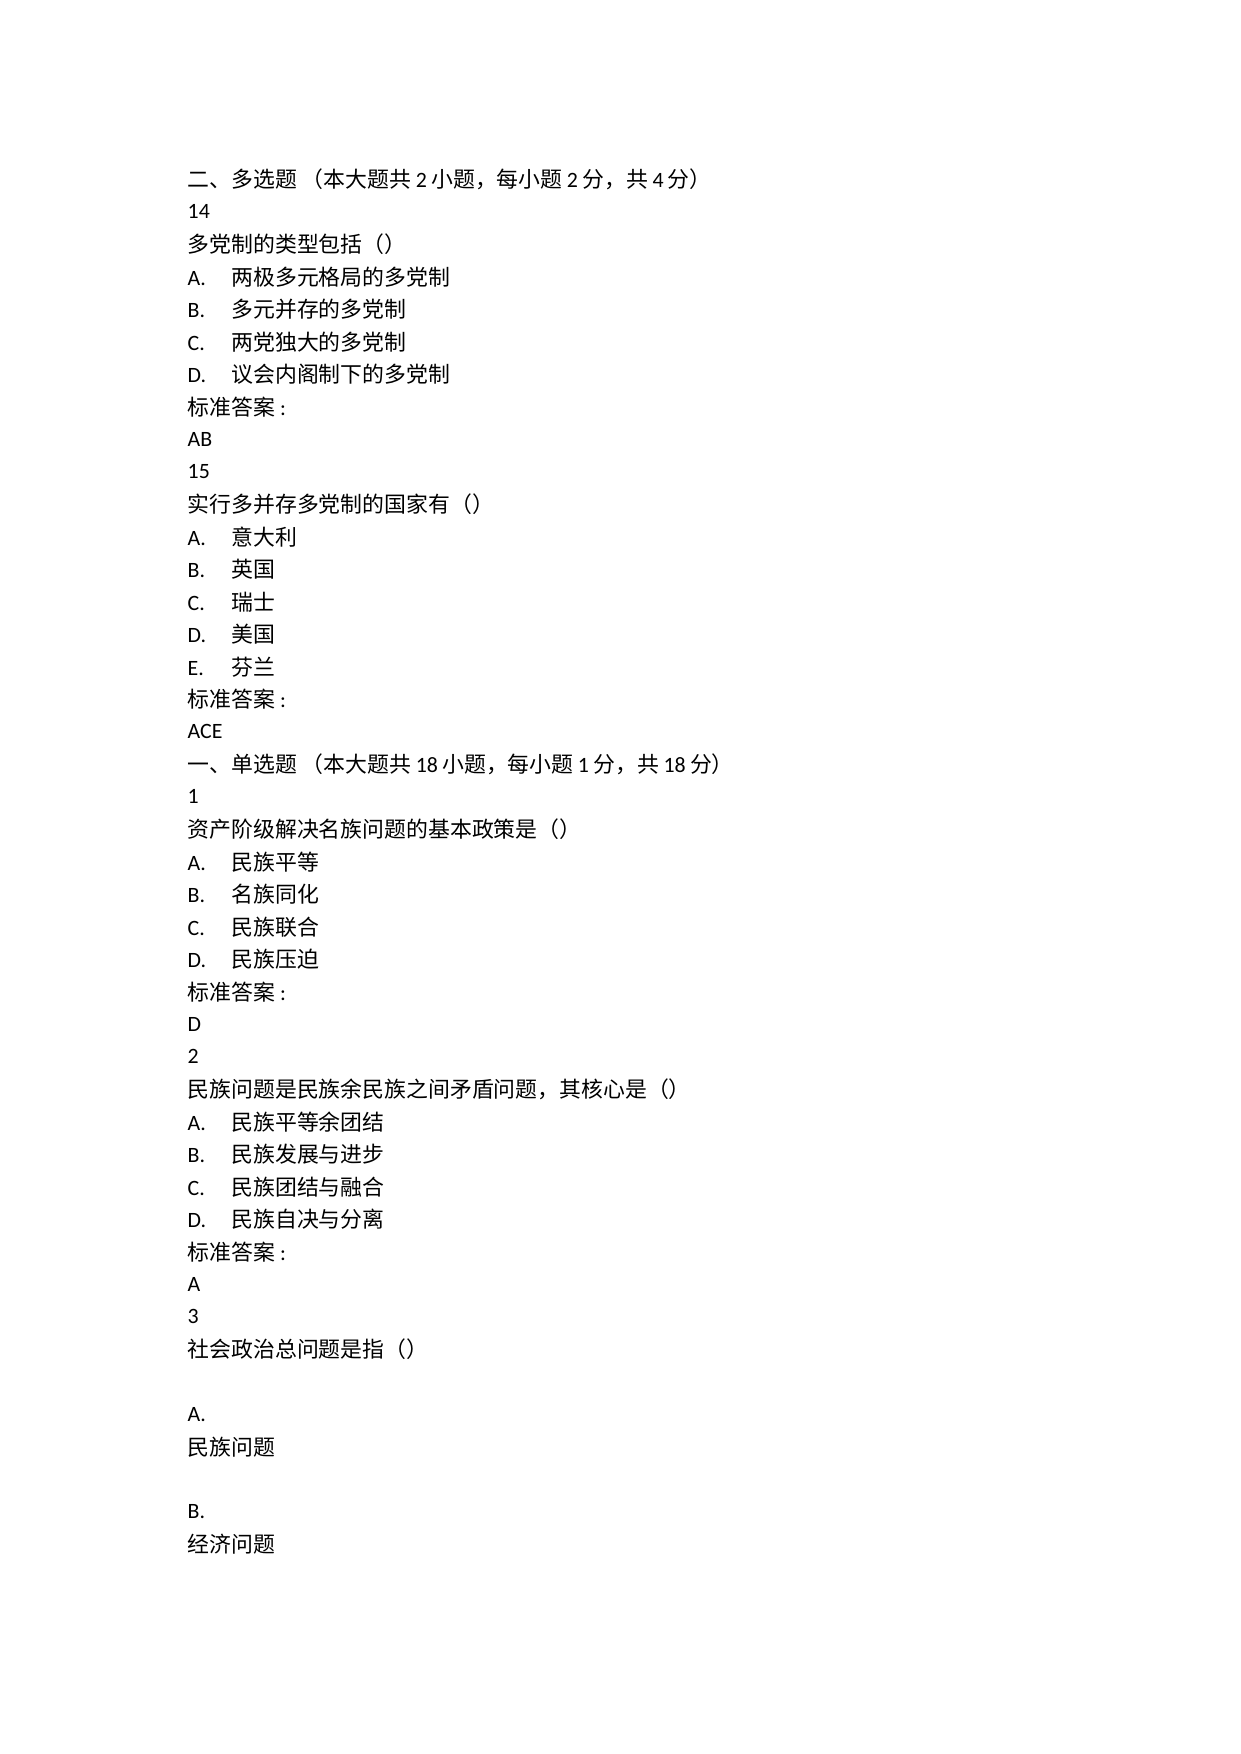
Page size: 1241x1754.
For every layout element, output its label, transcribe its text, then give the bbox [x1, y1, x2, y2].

text A. [187, 1397, 1053, 1429]
text 民族问题是民族余民族之间矛盾问题，其核心是（） [187, 1072, 1053, 1104]
text 15 [187, 454, 1053, 487]
text 标准答案 : [187, 389, 1053, 422]
text AB [187, 422, 1053, 454]
text 实行多并存多党制的国家有（） [187, 487, 1053, 519]
text B. 民族发展与进步 [187, 1137, 1053, 1169]
text B. 名族同化 [187, 877, 1053, 909]
text A. 两极多元格局的多党制 [187, 259, 1053, 292]
text 标准答案 : [187, 682, 1053, 714]
text 民族问题 [187, 1429, 1053, 1462]
text C. 两党独大的多党制 [187, 324, 1053, 357]
text B. 多元并存的多党制 [187, 292, 1053, 324]
text 标准答案 : [187, 1234, 1053, 1267]
text D [187, 1007, 1053, 1039]
text 14 [187, 194, 1053, 227]
text C. 民族团结与融合 [187, 1169, 1053, 1202]
text B. [187, 1494, 1053, 1527]
text D. 议会内阁制下的多党制 [187, 357, 1053, 389]
text E. 芬兰 [187, 649, 1053, 682]
text C. 瑞士 [187, 584, 1053, 617]
text D. 民族压迫 [187, 942, 1053, 974]
text 多党制的类型包括（） [187, 227, 1053, 259]
text 二、多选题 （本大题共2小题，每小题2分，共4分） [187, 162, 1053, 194]
text 2 [187, 1039, 1053, 1072]
text D. 民族自决与分离 [187, 1202, 1053, 1234]
text A. 民族平等余团结 [187, 1104, 1053, 1137]
text A [187, 1267, 1053, 1299]
text D. 美国 [187, 617, 1053, 649]
text 1 [187, 779, 1053, 812]
text B. 英国 [187, 552, 1053, 584]
text 资产阶级解决名族问题的基本政策是（） [187, 812, 1053, 844]
text C. 民族联合 [187, 909, 1053, 942]
text 标准答案 : [187, 974, 1053, 1007]
text 社会政治总问题是指（） [187, 1332, 1053, 1364]
text ACE [187, 714, 1053, 747]
text 经济问题 [187, 1527, 1053, 1559]
text 3 [187, 1299, 1053, 1332]
text 一、单选题 （本大题共18小题，每小题1分，共18分） [187, 747, 1053, 779]
text A. 民族平等 [187, 844, 1053, 877]
text A. 意大利 [187, 519, 1053, 552]
